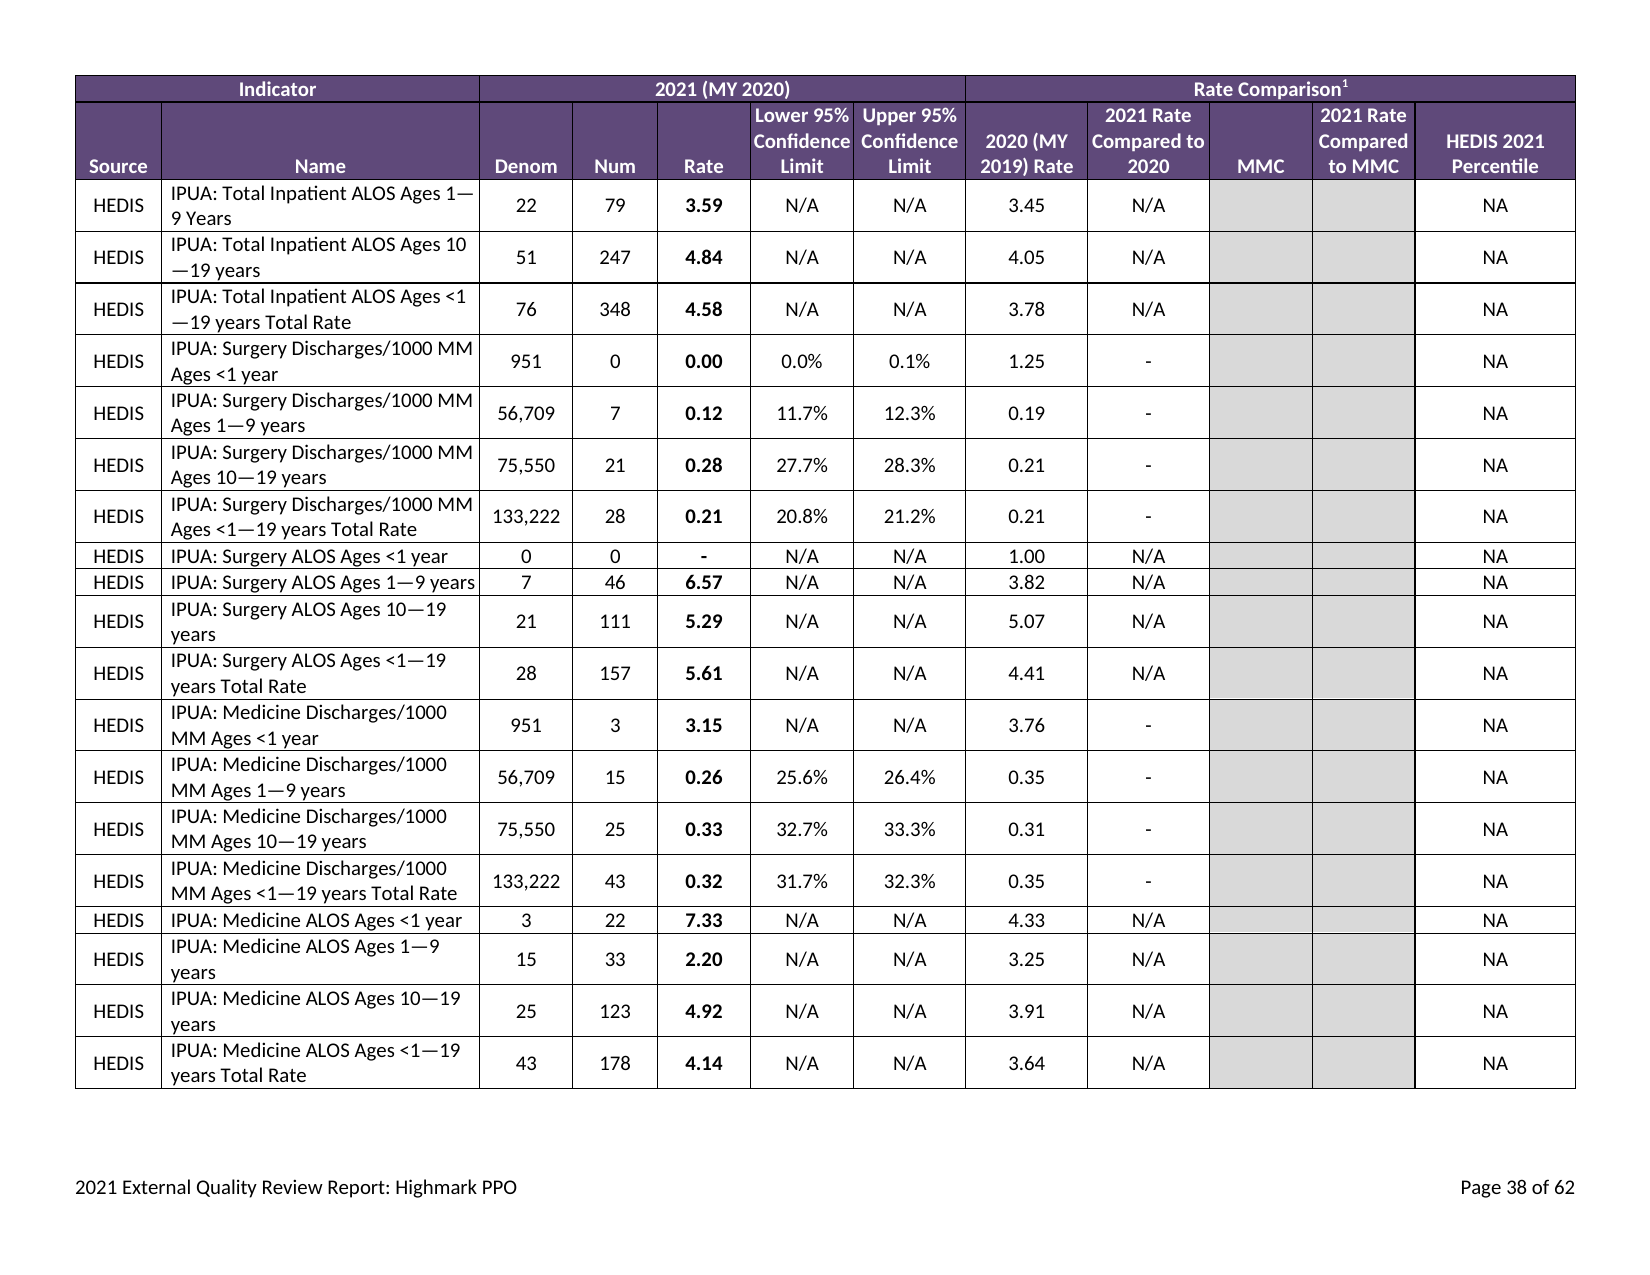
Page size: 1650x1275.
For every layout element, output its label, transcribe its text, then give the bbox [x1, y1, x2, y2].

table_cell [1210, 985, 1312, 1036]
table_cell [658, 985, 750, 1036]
table_cell HEDIS [76, 648, 161, 698]
table_cell 51 [480, 232, 572, 282]
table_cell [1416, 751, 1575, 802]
table_cell 2020 (MY 2019) Rate [966, 103, 1087, 179]
table_cell HEDIS [76, 569, 161, 595]
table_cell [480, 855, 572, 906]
table_cell [1313, 284, 1414, 334]
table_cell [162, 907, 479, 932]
table_cell 28.3% [854, 439, 965, 490]
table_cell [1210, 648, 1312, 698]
table_cell [1313, 569, 1414, 595]
table_cell [1210, 543, 1312, 568]
table_cell HEDIS [76, 335, 161, 386]
table_cell - [658, 543, 750, 568]
table_cell Name [162, 103, 479, 179]
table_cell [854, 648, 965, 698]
table_cell 5.07 [966, 596, 1087, 647]
table_cell 11.7% [751, 387, 853, 438]
table_cell 22 [480, 180, 572, 231]
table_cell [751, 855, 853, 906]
table_cell 5.29 [658, 596, 750, 647]
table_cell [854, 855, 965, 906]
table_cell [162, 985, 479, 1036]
table_cell Rate [658, 103, 750, 179]
table_cell N/A [751, 284, 853, 334]
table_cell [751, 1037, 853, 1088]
table_cell 27.7% [751, 439, 853, 490]
table_cell 0.0% [751, 335, 853, 386]
table_cell [1210, 180, 1312, 231]
table_cell [1210, 439, 1312, 490]
table_cell [1210, 387, 1312, 438]
table_cell N/A [1088, 543, 1209, 568]
table_cell 1.00 [966, 543, 1087, 568]
table_cell 0.21 [966, 439, 1087, 490]
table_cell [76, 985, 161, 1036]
table_cell 348 [573, 284, 657, 334]
table_cell N/A [854, 543, 965, 568]
table_cell N/A [751, 569, 853, 595]
table_header Indicator [76, 76, 479, 101]
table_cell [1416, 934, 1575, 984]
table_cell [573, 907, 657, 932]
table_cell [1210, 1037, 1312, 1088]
table_cell N/A [1088, 284, 1209, 334]
table_cell HEDIS 2021 Percentile [1416, 103, 1575, 179]
table_cell 111 [573, 596, 657, 647]
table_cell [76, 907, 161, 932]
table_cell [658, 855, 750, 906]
table_cell IPUA: Surgery ALOS Ages <1—19 years Total Rate [162, 648, 479, 698]
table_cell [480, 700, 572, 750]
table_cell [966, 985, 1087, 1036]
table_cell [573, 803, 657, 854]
table_cell N/A [751, 596, 853, 647]
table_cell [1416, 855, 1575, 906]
table_cell HEDIS [76, 284, 161, 334]
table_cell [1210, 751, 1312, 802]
table_cell - [1088, 387, 1209, 438]
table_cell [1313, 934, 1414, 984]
table_cell 0.21 [658, 491, 750, 542]
table_cell IPUA: Surgery ALOS Ages 1—9 years [162, 569, 479, 595]
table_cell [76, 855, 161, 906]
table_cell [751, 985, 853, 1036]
table_cell IPUA: Surgery ALOS Ages <1 year [162, 543, 479, 568]
table_cell 247 [573, 232, 657, 282]
table_cell 76 [480, 284, 572, 334]
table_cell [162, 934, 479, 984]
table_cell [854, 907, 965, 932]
table_cell 3.59 [658, 180, 750, 231]
table_cell N/A [854, 569, 965, 595]
table_cell HEDIS [76, 439, 161, 490]
table_cell N/A [1088, 232, 1209, 282]
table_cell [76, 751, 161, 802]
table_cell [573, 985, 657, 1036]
table_cell [1313, 491, 1414, 542]
table_cell IPUA: Surgery Discharges/1000 MM Ages 10—19 years [162, 439, 479, 490]
table_cell - [1088, 439, 1209, 490]
table_cell - [1088, 491, 1209, 542]
table_cell N/A [854, 284, 965, 334]
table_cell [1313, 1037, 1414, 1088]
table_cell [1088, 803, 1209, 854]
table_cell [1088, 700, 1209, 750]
table_cell NA [1416, 596, 1575, 647]
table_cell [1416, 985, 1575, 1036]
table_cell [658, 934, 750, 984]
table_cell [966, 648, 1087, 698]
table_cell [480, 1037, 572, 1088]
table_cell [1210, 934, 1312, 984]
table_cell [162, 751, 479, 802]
table_cell NA [1416, 180, 1575, 231]
table_cell Upper 95% Confidence Limit [854, 103, 965, 179]
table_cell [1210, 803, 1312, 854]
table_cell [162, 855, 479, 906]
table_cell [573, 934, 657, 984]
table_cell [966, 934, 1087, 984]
table_cell 4.58 [658, 284, 750, 334]
table_cell IPUA: Surgery ALOS Ages 10—19 years [162, 596, 479, 647]
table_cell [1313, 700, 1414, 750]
table_header Rate Comparison1 [966, 76, 1575, 101]
table_cell N/A [854, 596, 965, 647]
table_cell 79 [573, 180, 657, 231]
table_cell 0.1% [854, 335, 965, 386]
table_cell 5.61 [658, 648, 750, 698]
table_cell IPUA: Total Inpatient ALOS Ages <1—19 years Total Rate [162, 284, 479, 334]
table_cell [1210, 284, 1312, 334]
table_cell HEDIS [76, 491, 161, 542]
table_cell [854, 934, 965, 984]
table_cell 56,709 [480, 387, 572, 438]
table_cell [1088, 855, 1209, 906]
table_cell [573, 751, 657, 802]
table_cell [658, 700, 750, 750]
table_cell 3.45 [966, 180, 1087, 231]
table_cell N/A [751, 543, 853, 568]
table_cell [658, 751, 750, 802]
table_cell - [1088, 335, 1209, 386]
table_cell [1210, 232, 1312, 282]
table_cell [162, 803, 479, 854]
table_cell HEDIS [76, 543, 161, 568]
table_cell 1.25 [966, 335, 1087, 386]
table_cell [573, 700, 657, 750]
table_cell N/A [1088, 569, 1209, 595]
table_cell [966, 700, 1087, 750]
table_cell Source [76, 103, 161, 179]
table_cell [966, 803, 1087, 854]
table_cell 951 [480, 335, 572, 386]
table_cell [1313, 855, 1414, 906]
table_cell [1210, 491, 1312, 542]
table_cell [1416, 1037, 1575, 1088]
table_cell NA [1416, 543, 1575, 568]
table_cell [1313, 232, 1414, 282]
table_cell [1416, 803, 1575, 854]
table_cell 0.21 [966, 491, 1087, 542]
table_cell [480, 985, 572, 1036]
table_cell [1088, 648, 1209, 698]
table_cell 21 [573, 439, 657, 490]
table_cell NA [1416, 387, 1575, 438]
table_cell 157 [573, 648, 657, 698]
table_cell 21.2% [854, 491, 965, 542]
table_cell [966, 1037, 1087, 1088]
table_cell 4.05 [966, 232, 1087, 282]
table_cell 0 [573, 543, 657, 568]
table_cell [1210, 569, 1312, 595]
table_cell HEDIS [76, 596, 161, 647]
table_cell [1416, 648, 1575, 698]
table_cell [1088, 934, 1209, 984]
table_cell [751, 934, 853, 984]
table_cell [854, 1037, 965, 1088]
table_cell 46 [573, 569, 657, 595]
table_cell IPUA: Total Inpatient ALOS Ages 10—19 years [162, 232, 479, 282]
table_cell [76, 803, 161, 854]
table_cell [1210, 596, 1312, 647]
table_cell NA [1416, 232, 1575, 282]
table_cell 7 [573, 387, 657, 438]
table_cell 28 [573, 491, 657, 542]
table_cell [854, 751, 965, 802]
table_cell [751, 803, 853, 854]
table_cell N/A [751, 648, 853, 698]
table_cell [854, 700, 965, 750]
table_cell 2021 Rate Compared to 2020 [1088, 103, 1209, 179]
table_cell NA [1416, 335, 1575, 386]
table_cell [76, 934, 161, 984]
table_cell N/A [1088, 596, 1209, 647]
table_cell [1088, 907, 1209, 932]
table_cell [1313, 180, 1414, 231]
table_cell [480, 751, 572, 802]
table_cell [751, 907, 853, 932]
table_cell NA [1416, 569, 1575, 595]
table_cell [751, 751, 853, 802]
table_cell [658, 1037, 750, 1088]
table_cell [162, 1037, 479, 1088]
table_cell HEDIS [76, 387, 161, 438]
table_cell 0.28 [658, 439, 750, 490]
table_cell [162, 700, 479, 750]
table_cell 0 [480, 543, 572, 568]
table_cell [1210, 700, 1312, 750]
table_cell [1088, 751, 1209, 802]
table_cell 6.57 [658, 569, 750, 595]
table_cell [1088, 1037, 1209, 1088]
table_cell IPUA: Surgery Discharges/1000 MM Ages 1—9 years [162, 387, 479, 438]
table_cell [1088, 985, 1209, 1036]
table_cell 4.84 [658, 232, 750, 282]
table_cell 3.78 [966, 284, 1087, 334]
table_cell N/A [1088, 180, 1209, 231]
table_cell N/A [854, 180, 965, 231]
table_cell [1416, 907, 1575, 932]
table_cell HEDIS [76, 180, 161, 231]
table_cell [1313, 439, 1414, 490]
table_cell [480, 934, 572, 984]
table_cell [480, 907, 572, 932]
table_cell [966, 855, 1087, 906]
table_cell 2021 Rate Compared to MMC [1313, 103, 1414, 179]
table_cell [1313, 543, 1414, 568]
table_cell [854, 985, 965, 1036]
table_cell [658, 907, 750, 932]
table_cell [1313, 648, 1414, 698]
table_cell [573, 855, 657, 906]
table_cell 7 [480, 569, 572, 595]
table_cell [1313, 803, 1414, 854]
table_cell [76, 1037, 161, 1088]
table_cell N/A [751, 180, 853, 231]
table_cell N/A [854, 232, 965, 282]
table_cell Denom [480, 103, 572, 179]
table_cell [1313, 387, 1414, 438]
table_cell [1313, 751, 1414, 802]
table_cell Num [573, 103, 657, 179]
table_cell IPUA: Surgery Discharges/1000 MM Ages <1—19 years Total Rate [162, 491, 479, 542]
table_cell 12.3% [854, 387, 965, 438]
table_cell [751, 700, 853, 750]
table_cell 0.12 [658, 387, 750, 438]
table_cell MMC [1210, 103, 1312, 179]
table_cell 75,550 [480, 439, 572, 490]
table_cell N/A [751, 232, 853, 282]
table_cell 0.00 [658, 335, 750, 386]
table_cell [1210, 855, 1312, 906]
table_cell 28 [480, 648, 572, 698]
table_cell [1313, 596, 1414, 647]
table_cell IPUA: Surgery Discharges/1000 MM Ages <1 year [162, 335, 479, 386]
table_cell NA [1416, 284, 1575, 334]
table_cell NA [1416, 439, 1575, 490]
table_cell 0 [573, 335, 657, 386]
table_cell [1210, 335, 1312, 386]
table_cell 21 [480, 596, 572, 647]
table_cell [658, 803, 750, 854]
table_cell 20.8% [751, 491, 853, 542]
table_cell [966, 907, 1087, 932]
table_cell Lower 95% Confidence Limit [751, 103, 853, 179]
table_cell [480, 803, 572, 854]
table_cell [1313, 335, 1414, 386]
table_cell NA [1416, 491, 1575, 542]
table_cell HEDIS [76, 232, 161, 282]
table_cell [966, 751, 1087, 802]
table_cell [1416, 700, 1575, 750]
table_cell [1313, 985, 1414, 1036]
table_cell 133,222 [480, 491, 572, 542]
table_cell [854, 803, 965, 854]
table_cell IPUA: Total Inpatient ALOS Ages 1—9 Years [162, 180, 479, 231]
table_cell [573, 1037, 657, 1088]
table_cell 0.19 [966, 387, 1087, 438]
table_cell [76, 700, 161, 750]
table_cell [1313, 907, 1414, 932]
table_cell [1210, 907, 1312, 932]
table_cell 3.82 [966, 569, 1087, 595]
table_header 2021 (MY 2020) [480, 76, 965, 101]
